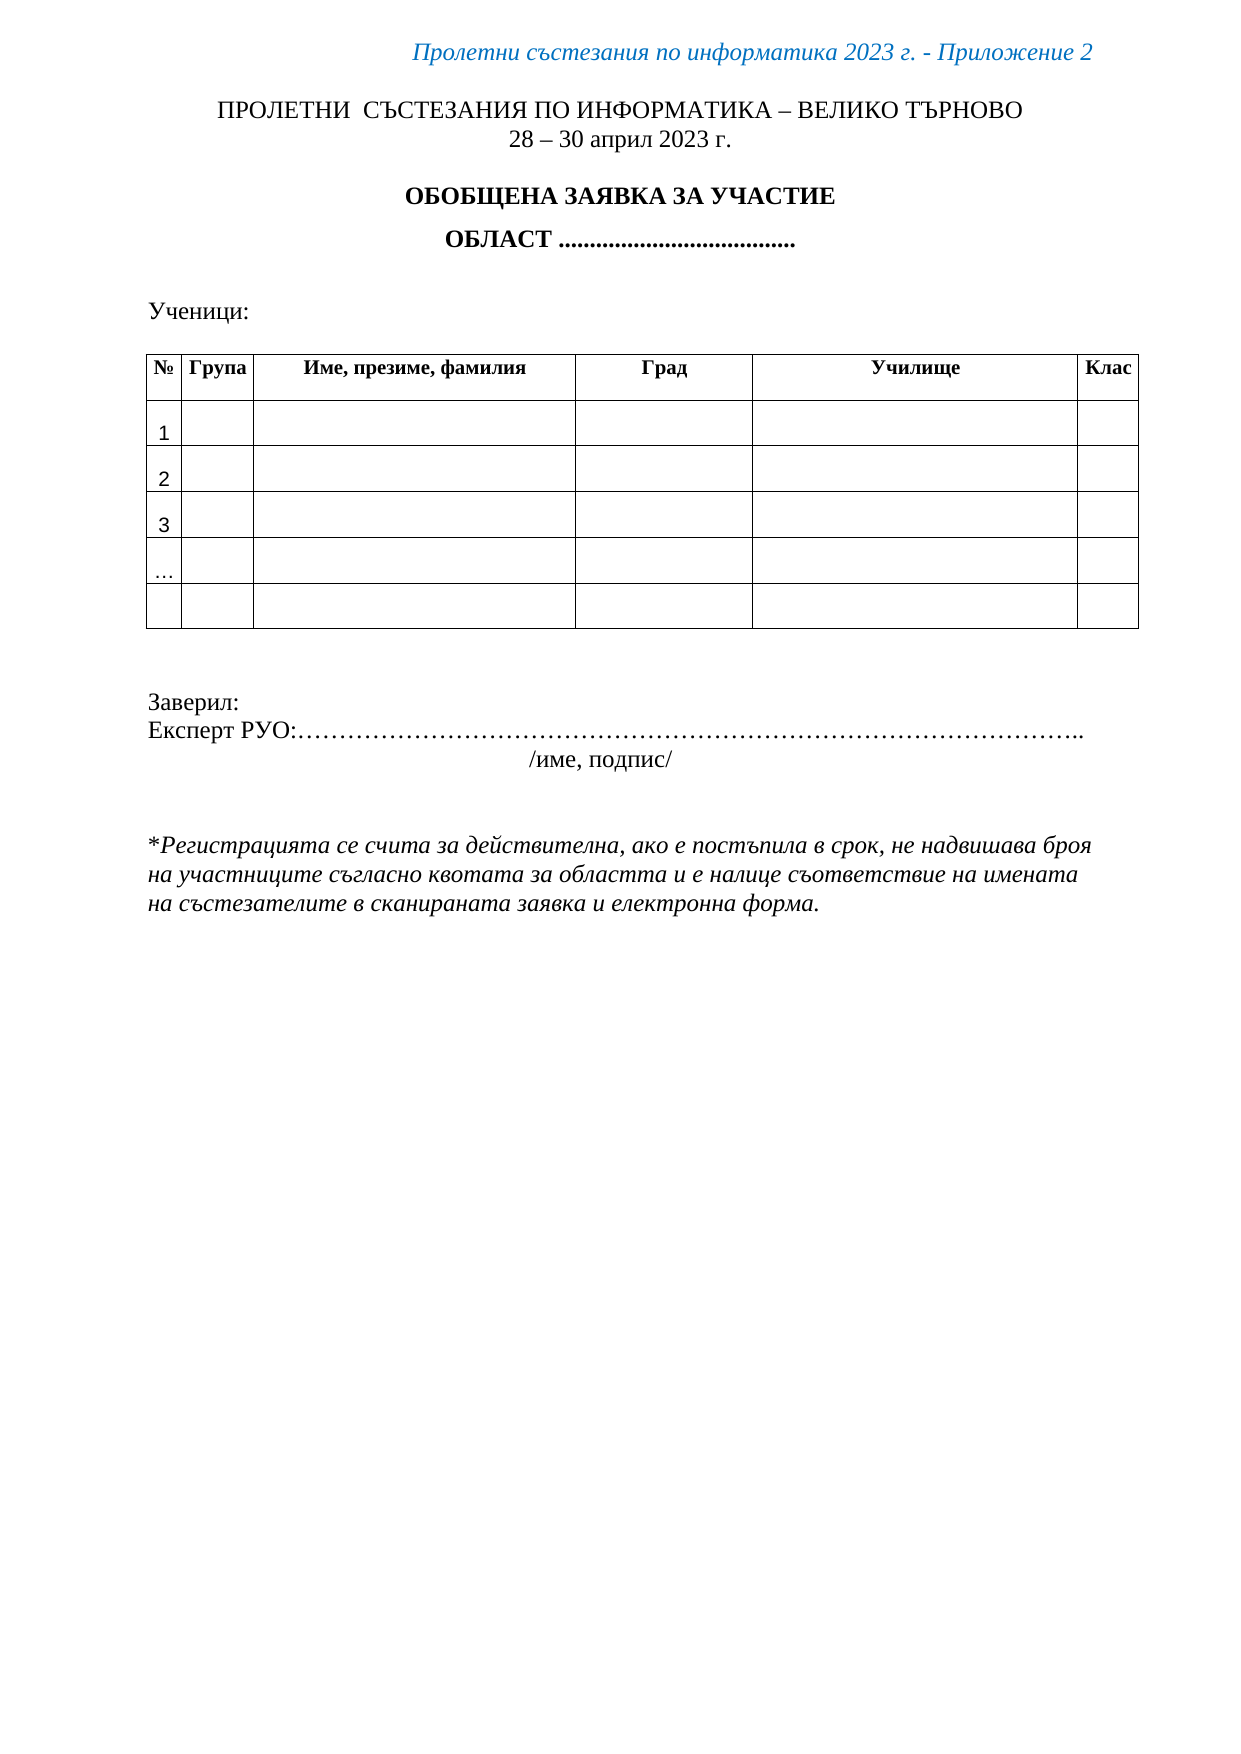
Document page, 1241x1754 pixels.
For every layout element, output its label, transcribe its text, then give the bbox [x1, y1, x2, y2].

text Ученици: [148, 296, 1093, 325]
table_cell [182, 492, 253, 537]
table_cell [147, 584, 181, 628]
table_header № [147, 355, 181, 399]
table_cell [1078, 446, 1138, 491]
table_cell [576, 401, 752, 445]
table_header Име, презиме, фамилия [254, 355, 575, 399]
table_cell [182, 401, 253, 445]
text /име, подпис/ [148, 744, 1093, 773]
text ОБОБЩЕНА ЗАЯВКА ЗА УЧАСТИЕ [148, 181, 1093, 210]
table_cell [254, 538, 575, 582]
table_cell [576, 446, 752, 491]
table_cell [753, 401, 1077, 445]
table_cell [1078, 401, 1138, 445]
table_cell [753, 584, 1077, 628]
text *Регистрацията се счита за действителна, ако е постъпила в срок, не надвишава броя на участниците съгласно квотата за областта и е налице съответствие на имената на състезателите в сканираната заявка и електронна форма. [148, 830, 1093, 917]
text Заверил: [148, 687, 1093, 715]
table_cell [753, 492, 1077, 537]
text ПРОЛЕТНИ СЪСТЕЗАНИЯ ПО ИНФОРМАТИКА – ВЕЛИКО ТЪРНОВО [148, 95, 1093, 124]
table_cell [576, 584, 752, 628]
table_cell [254, 492, 575, 537]
table_cell [753, 446, 1077, 491]
table_cell [182, 446, 253, 491]
table_header Училище [753, 355, 1077, 399]
text Пролетни състезания по информатика 2023 г. - Приложение 2 [148, 37, 1093, 66]
table_cell [182, 538, 253, 582]
table_cell [753, 538, 1077, 582]
table_cell [576, 538, 752, 582]
table_cell [1078, 492, 1138, 537]
table_header Град [576, 355, 752, 399]
table_cell [576, 492, 752, 537]
table_cell [182, 584, 253, 628]
text 28 – 30 април 2023 г. [148, 124, 1093, 152]
table_cell … [147, 538, 181, 582]
table_cell [254, 401, 575, 445]
table_cell [254, 584, 575, 628]
table_cell [1078, 538, 1138, 582]
table_cell 2 [147, 446, 181, 491]
table_cell 3 [147, 492, 181, 537]
table_header Група [182, 355, 253, 399]
table_cell 1 [147, 401, 181, 445]
table_header Клас [1078, 355, 1138, 399]
table_cell [1078, 584, 1138, 628]
text ОБЛАСТ ...................................... [148, 224, 1093, 253]
text Експерт РУО:………………………………………………………………………………….. [148, 715, 1093, 744]
table_cell [254, 446, 575, 491]
